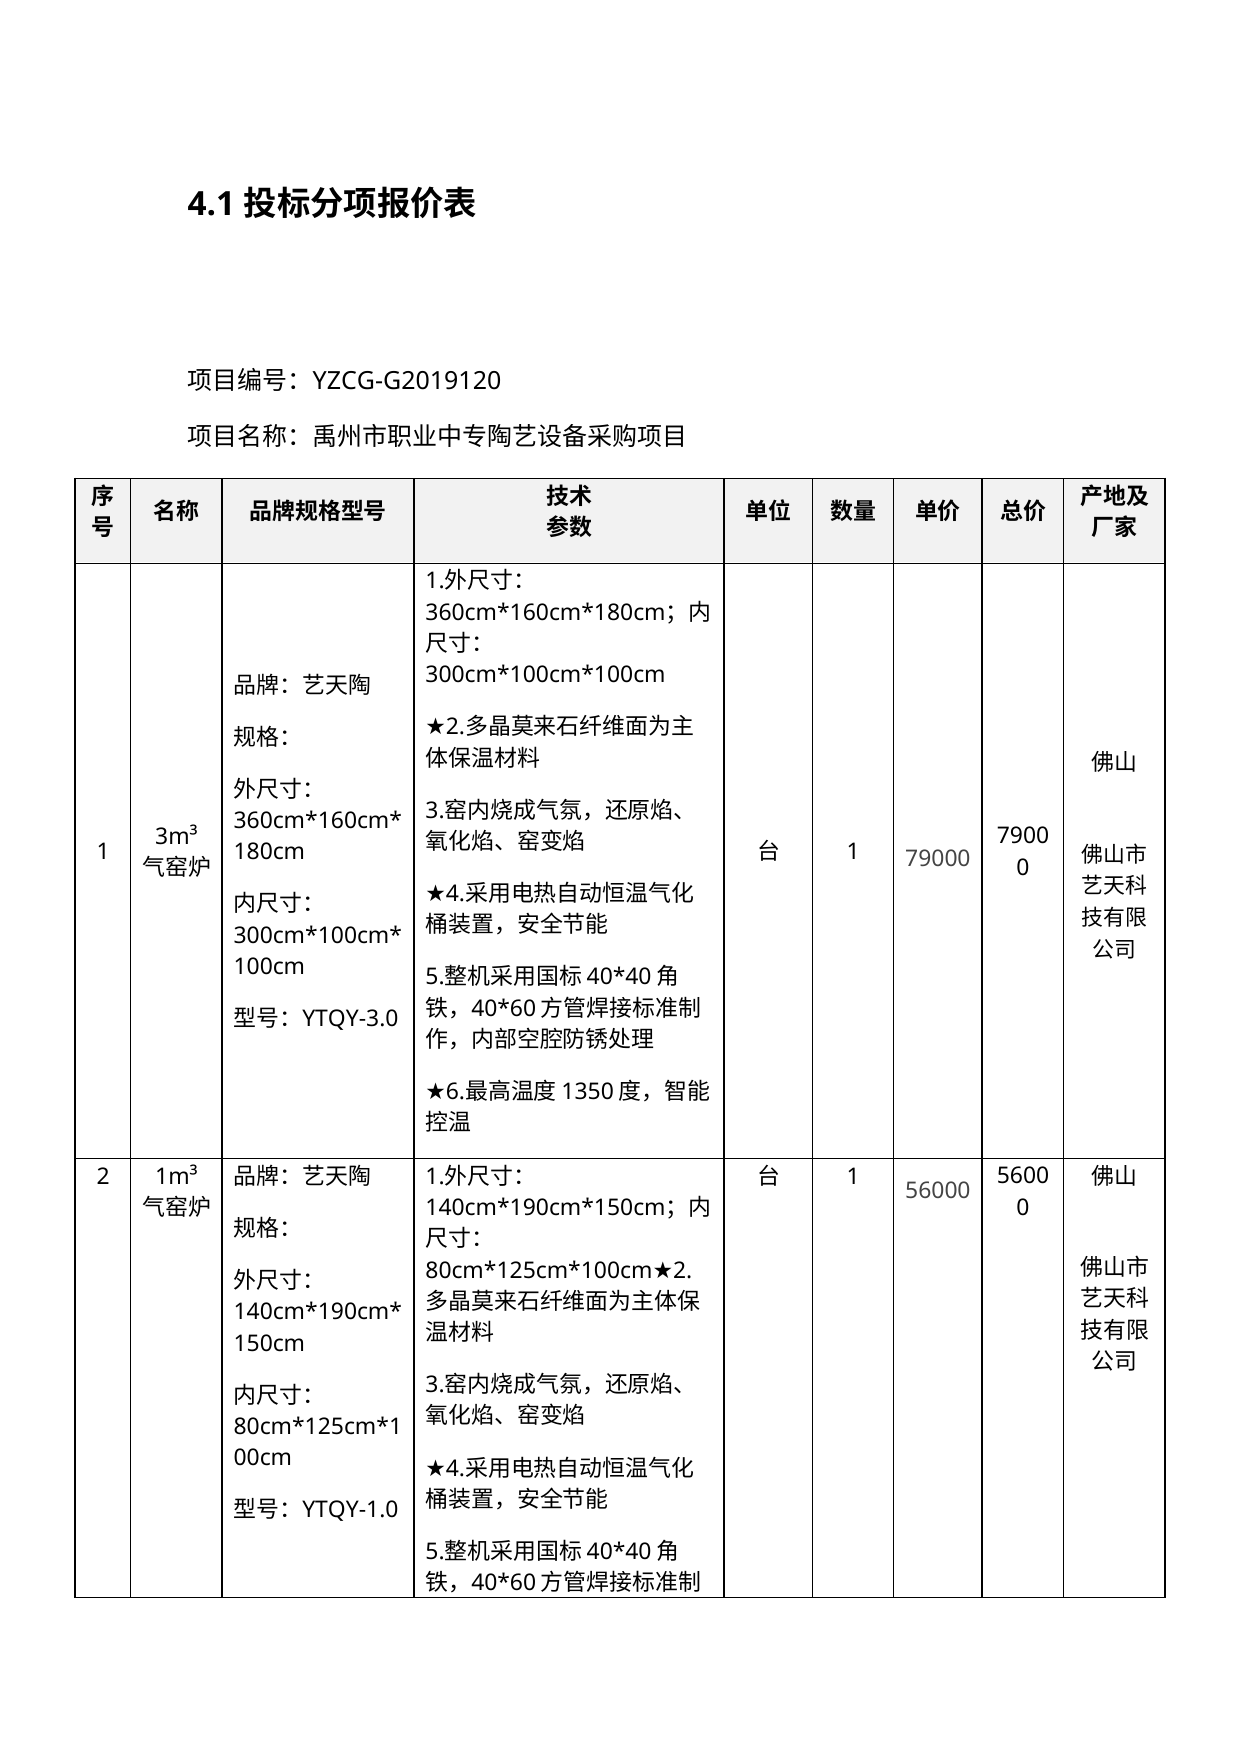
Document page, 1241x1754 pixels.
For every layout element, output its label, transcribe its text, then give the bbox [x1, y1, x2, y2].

table_cell 佛山 佛山市艺天科技有限公司 [1064, 564, 1164, 1158]
table_cell 1 [76, 564, 130, 1158]
table_header 单价 [894, 479, 981, 562]
table_header 名称 [131, 479, 221, 562]
table_cell 2 [76, 1159, 130, 1597]
table_cell 佛山 佛山市艺天科技有限公司 [1064, 1159, 1164, 1597]
table_cell 1 [813, 1159, 893, 1597]
table_cell 79000 [894, 564, 981, 1158]
table_cell 3m³气窑炉 [131, 564, 221, 1158]
subtitle 4.1 投标分项报价表 [187, 177, 1053, 226]
table_header 技术 参数 [415, 479, 723, 562]
table_cell 79000 [983, 564, 1063, 1158]
table_header 总价 [983, 479, 1063, 562]
text 项目名称：禹州市职业中专陶艺设备采购项目 [187, 400, 1053, 457]
table_cell 台 [725, 1159, 812, 1597]
table_header 品牌规格型号 [223, 479, 413, 562]
table_cell 品牌：艺天陶 规格： 外尺寸：360cm*160cm*180cm 内尺寸：300cm*100cm*100cm 型号：YTQY-3.0 [223, 564, 413, 1158]
table_cell 1 [813, 564, 893, 1158]
table_cell 56000 [894, 1159, 981, 1597]
table_cell 1.外尺寸：360cm*160cm*180cm；内尺寸：300cm*100cm*100cm ★2.多晶莫来石纤维面为主体保温材料 3.窑内烧成气氛，还原焰、氧化焰、窑变焰 ★4.采用电热自动恒温气化桶装置，安全节能 5.整机采用国标40*40角铁，40*60方管焊接标准制作，内部空腔防锈处理 ★6.最高温度1350度，智能控温 [415, 564, 723, 1158]
table_header 数量 [813, 479, 893, 562]
table_cell 56000 [983, 1159, 1063, 1597]
table_header 单位 [725, 479, 812, 562]
table_header 产地及 厂家 [1064, 479, 1164, 562]
table_header 序号 [76, 479, 130, 562]
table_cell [223, 1159, 413, 1597]
table_cell 台 [725, 564, 812, 1158]
text 项目编号：YZCG-G2019120 [187, 344, 1053, 400]
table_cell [415, 1159, 723, 1597]
table_cell 1m³气窑炉 [131, 1159, 221, 1597]
